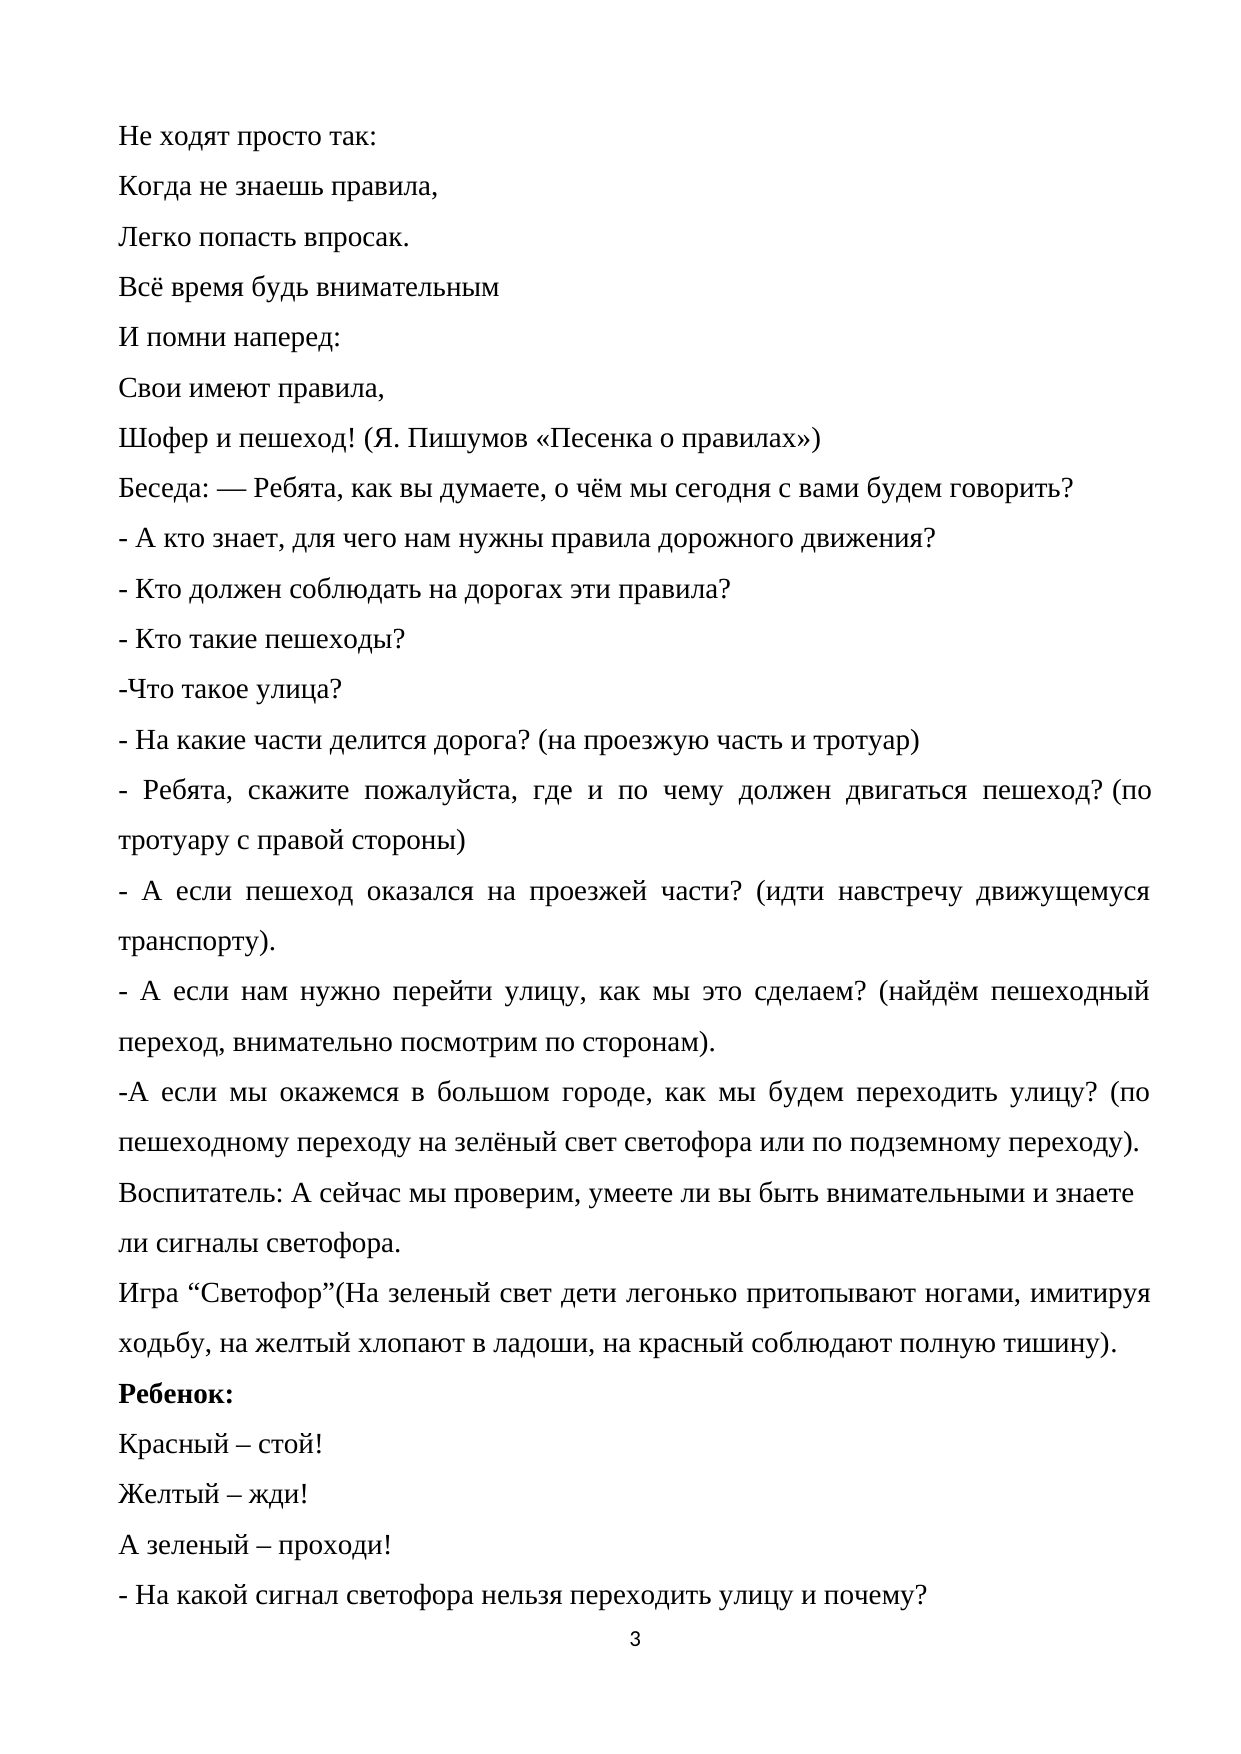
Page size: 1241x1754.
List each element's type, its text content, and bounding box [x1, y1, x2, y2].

text - Ребята, скажите пожалуйста, где и по чему должен двигаться пешеход? (по тротуару с правой стороны) [118, 772, 1152, 856]
text - Кто такие пешеходы? [118, 621, 1152, 655]
text - А если пешеход оказался на проезжей части? (идти навстречу движущемуся транспорту). [118, 873, 1152, 957]
text Ребенок: [118, 1376, 1152, 1409]
text - А кто знает, для чего нам нужны правила дорожного движения? [118, 521, 1152, 554]
text - А если нам нужно перейти улицу, как мы это сделаем? (найдём пешеходный переход, внимательно посмотрим по сторонам). [118, 973, 1152, 1057]
text - Кто должен соблюдать на дорогах эти правила? [118, 571, 1152, 604]
text - На какие части делится дорога? (на проезжую часть и тротуар) [118, 722, 1152, 755]
text Не ходят просто так: Когда не знаешь правила, [118, 118, 1152, 202]
text -Что такое улица? [118, 672, 1152, 705]
text - На какой сигнал светофора нельзя переходить улицу и почему? [118, 1577, 1152, 1611]
text Желтый – жди! [118, 1477, 1152, 1510]
text Воспитатель: А сейчас мы проверим, умеете ли вы быть внимательными и знаете ли сигналы светофора. [118, 1175, 1152, 1258]
text Красный – стой! [118, 1426, 1152, 1460]
text -А если мы окажемся в большом городе, как мы будем переходить улицу? (по пешеходному переходу на зелёный свет светофора или по подземному переходу). [118, 1074, 1152, 1158]
text Беседа: — Ребята, как вы думаете, о чём мы сегодня с вами будем говорить? [118, 470, 1152, 504]
text Шофер и пешеход! (Я. Пишумов «Песенка о правилах») [118, 420, 1152, 453]
text А зеленый – проходи! [118, 1527, 1152, 1560]
text Игра “Светофор”(На зеленый свет дети легонько притопывают ногами, имитируя ходьбу, на желтый хлопают в ладоши, на красный соблюдают полную тишину). [118, 1275, 1152, 1359]
text Легко попасть впросак. Всё время будь внимательным И помни наперед: Свои имеют правила, [118, 219, 1152, 403]
